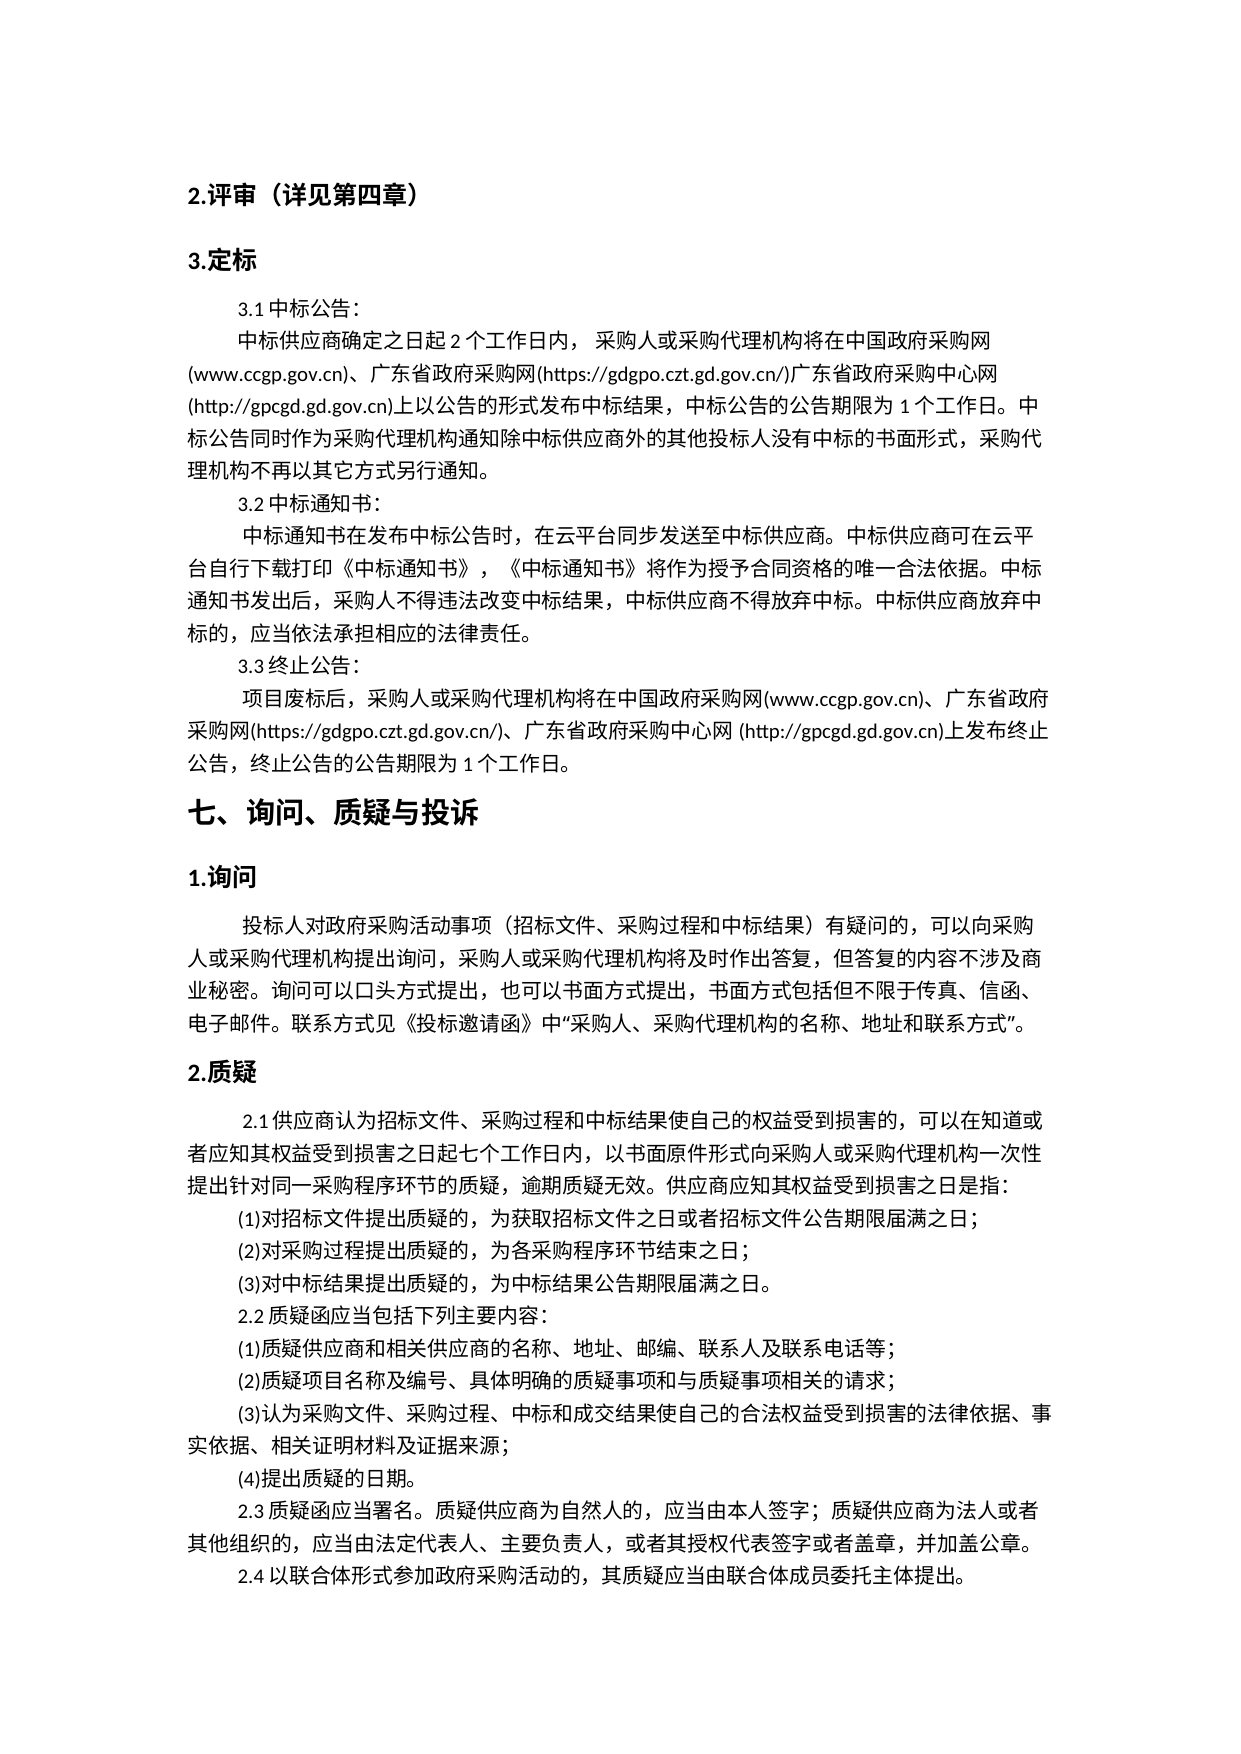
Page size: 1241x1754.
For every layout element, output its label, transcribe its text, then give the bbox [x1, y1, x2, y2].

text (3)对中标结果提出质疑的，为中标结果公告期限届满之日。 [187, 1267, 1053, 1299]
text 2.4以联合体形式参加政府采购活动的，其质疑应当由联合体成员委托主体提出。 [187, 1559, 1053, 1592]
text 3.1中标公告： [187, 292, 1053, 324]
text 2.1供应商认为招标文件、采购过程和中标结果使自己的权益受到损害的，可以在知道或者应知其权益受到损害之日起七个工作日内，以书面原件形式向采购人或采购代理机构一次性提出针对同一采购程序环节的质疑，逾期质疑无效。供应商应知其权益受到损害之日是指： [187, 1104, 1053, 1202]
text 3.定标 [187, 227, 1053, 292]
text (2)对采购过程提出质疑的，为各采购程序环节结束之日； [187, 1234, 1053, 1267]
text 2.3 质疑函应当署名。质疑供应商为自然人的，应当由本人签字；质疑供应商为法人或者其他组织的，应当由法定代表人、主要负责人，或者其授权代表签字或者盖章，并加盖公章。 [187, 1494, 1053, 1559]
text 1.询问 [187, 844, 1053, 909]
text 中标供应商确定之日起2个工作日内， 采购人或采购代理机构将在中国政府采购网(www.ccgp.gov.cn)、广东省政府采购网(https://gdgpo.czt.gd.gov.cn/)广东省政府采购中心网 (http://gpcgd.gd.gov.cn)上以公告的形式发布中标结果，中标公告的公告期限为 1 个工作日。中标公告同时作为采购代理机构通知除中标供应商外的其他投标人没有中标的书面形式，采购代理机构不再以其它方式另行通知。 [187, 324, 1053, 487]
text 3.2中标通知书： [187, 487, 1053, 519]
text 项目废标后，采购人或采购代理机构将在中国政府采购网(www.ccgp.gov.cn)、广东省政府采购网(https://gdgpo.czt.gd.gov.cn/)、广东省政府采购中心网 (http://gpcgd.gd.gov.cn)上发布终止公告，终止公告的公告期限为1个工作日。 [187, 682, 1053, 779]
text (2)质疑项目名称及编号、具体明确的质疑事项和与质疑事项相关的请求； [187, 1364, 1053, 1397]
text (1)质疑供应商和相关供应商的名称、地址、邮编、联系人及联系电话等； [187, 1332, 1053, 1364]
text (1)对招标文件提出质疑的，为获取招标文件之日或者招标文件公告期限届满之日； [187, 1202, 1053, 1234]
text 投标人对政府采购活动事项（招标文件、采购过程和中标结果）有疑问的，可以向采购人或采购代理机构提出询问，采购人或采购代理机构将及时作出答复，但答复的内容不涉及商业秘密。询问可以口头方式提出，也可以书面方式提出，书面方式包括但不限于传真、信函、电子邮件。联系方式见《投标邀请函》中“采购人、采购代理机构的名称、地址和联系方式”。 [187, 909, 1053, 1039]
text (3)认为采购文件、采购过程、中标和成交结果使自己的合法权益受到损害的法律依据、事实依据、相关证明材料及证据来源； [187, 1397, 1053, 1462]
text 七、询问、质疑与投诉 [187, 779, 1053, 844]
text 中标通知书在发布中标公告时，在云平台同步发送至中标供应商。中标供应商可在云平台自行下载打印《中标通知书》，《中标通知书》将作为授予合同资格的唯一合法依据。中标通知书发出后，采购人不得违法改变中标结果，中标供应商不得放弃中标。中标供应商放弃中标的，应当依法承担相应的法律责任。 [187, 519, 1053, 649]
text 2.质疑 [187, 1039, 1053, 1104]
text (4)提出质疑的日期。 [187, 1462, 1053, 1494]
text 2.评审（详见第四章） [187, 162, 1053, 227]
text 2.2质疑函应当包括下列主要内容： [187, 1299, 1053, 1332]
text 3.3终止公告： [187, 649, 1053, 682]
